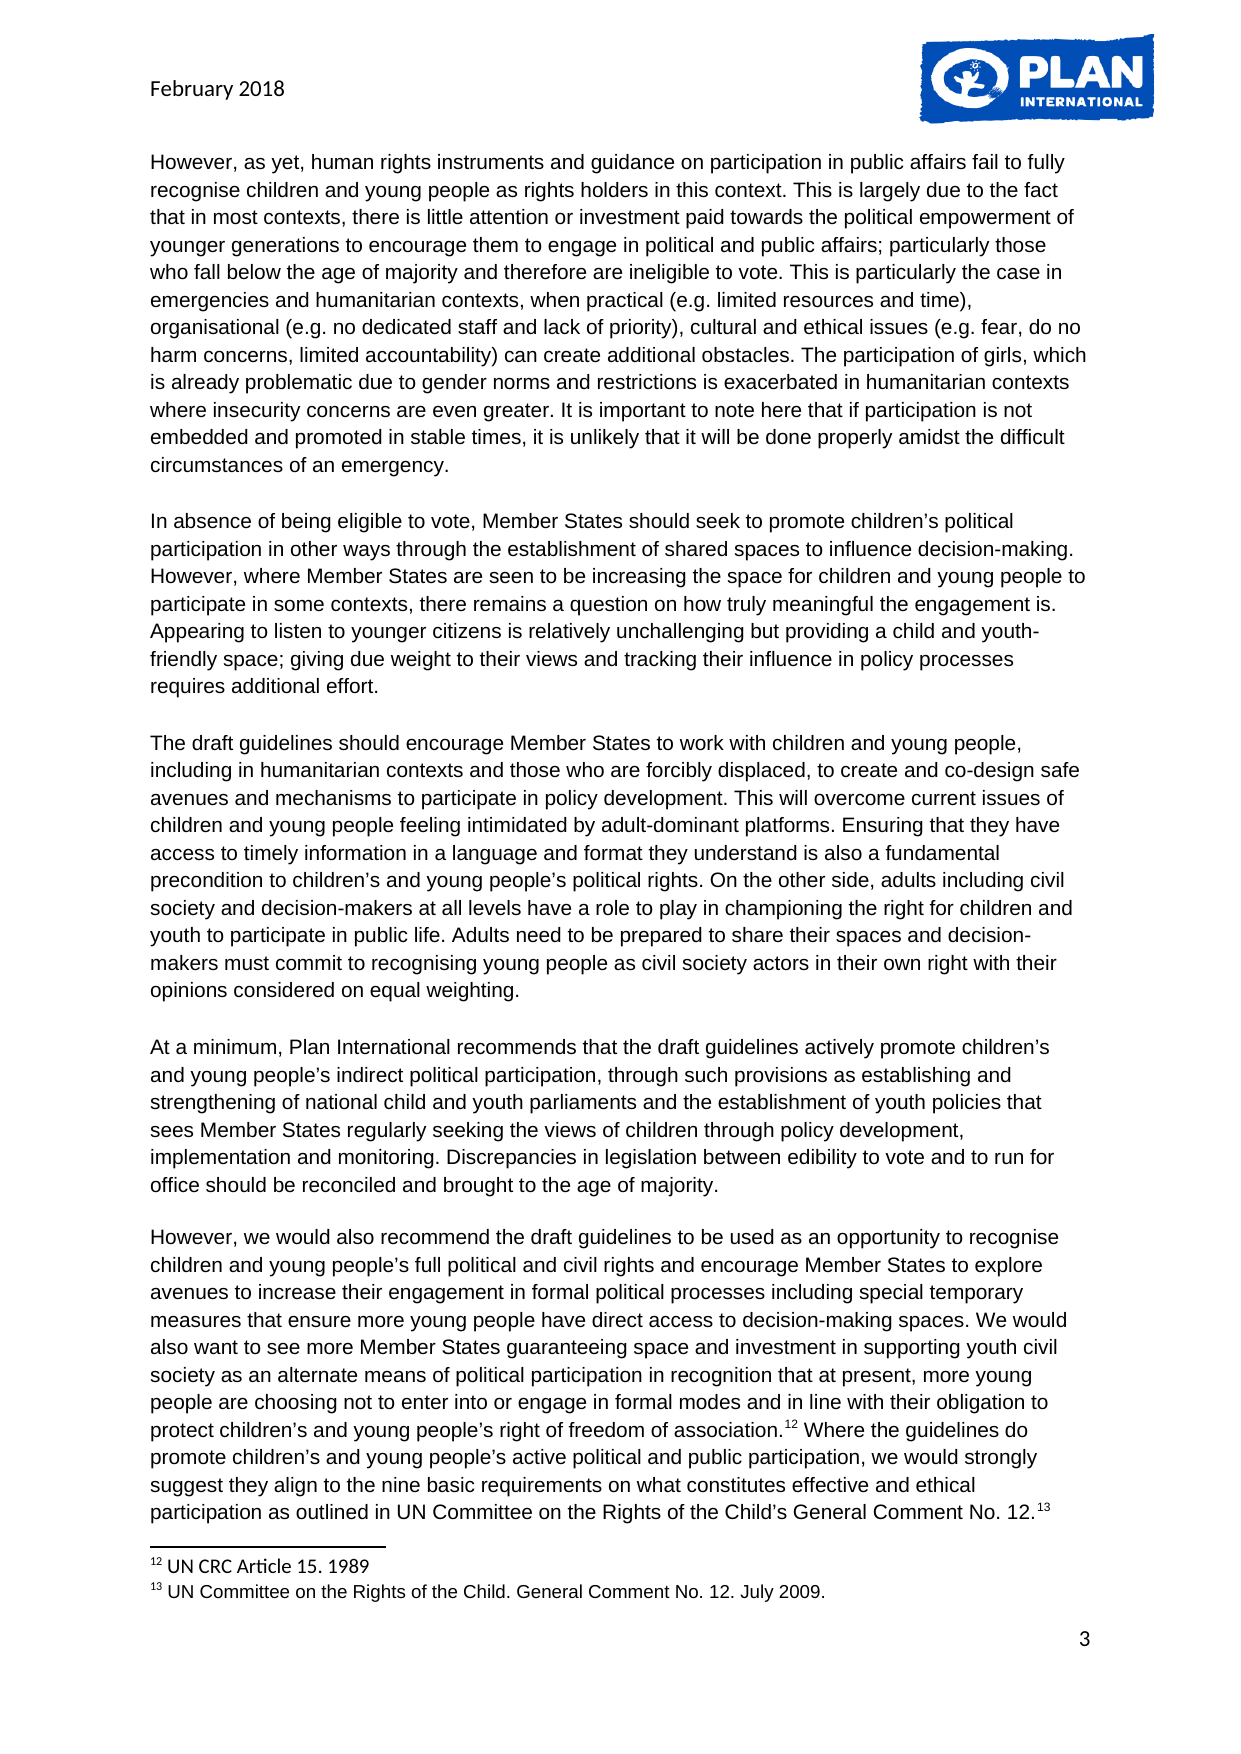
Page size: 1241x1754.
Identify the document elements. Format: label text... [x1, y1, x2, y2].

text In absence of being eligible to vote, Member States should seek to promote children’s political participation in other ways through the establishment of shared spaces to influence decision-making. However, where Member States are seen to be increasing the space for children and young people to participate in some contexts, there remains a question on how truly meaningful the engagement is. Appearing to listen to younger citizens is relatively unchallenging but providing a child and youth-friendly space; giving due weight to their views and tracking their influence in policy processes requires additional effort. [150, 509, 1090, 698]
text However, we would also recommend the draft guidelines to be used as an opportunity to recognise children and young people’s full political and civil rights and encourage Member States to explore avenues to increase their engagement in formal political processes including special temporary measures that ensure more young people have direct access to decision-making spaces. We would also want to see more Member States guaranteeing space and investment in supporting youth civil society as an alternate means of political participation in recognition that at present, more young people are choosing not to enter into or engage in formal modes and in line with their obligation to protect children’s and young people’s right of freedom of association. Where the guidelines do promote children’s and young people’s active political and public participation, we would strongly suggest they align to the nine basic requirements on what constitutes effective and ethical participation as outlined in UN Committee on the Rights of the Child’s General Comment No. 12. [150, 1225, 1090, 1524]
picture [919, 34, 1155, 124]
text At a minimum, Plan International recommends that the draft guidelines actively promote children’s and young people’s indirect political participation, through such provisions as establishing and strengthening of national child and youth parliaments and the establishment of youth policies that sees Member States regularly seeking the views of children through policy development, implementation and monitoring. Discrepancies in legislation between edibility to vote and to run for office should be reconciled and brought to the age of majority. [150, 1035, 1090, 1196]
text However, as yet, human rights instruments and guidance on participation in public affairs fail to fully recognise children and young people as rights holders in this context. This is largely due to the fact that in most contexts, there is little attention or investment paid towards the political empowerment of younger generations to encourage them to engage in political and public affairs; particularly those who fall below the age of majority and therefore are ineligible to vote. This is particularly the case in emergencies and humanitarian contexts, when practical (e.g. limited resources and time), organisational (e.g. no dedicated staff and lack of priority), cultural and ethical issues (e.g. fear, do no harm concerns, limited accountability) can create additional obstacles. The participation of girls, which is already problematic due to gender norms and restrictions is exacerbated in humanitarian contexts where insecurity concerns are even greater. It is important to note here that if participation is not embedded and promoted in stable times, it is unlikely that it will be done properly amidst the difficult circumstances of an emergency. [150, 150, 1090, 476]
text The draft guidelines should encourage Member States to work with children and young people, including in humanitarian contexts and those who are forcibly displaced, to create and co-design safe avenues and mechanisms to participate in policy development. This will overcome current issues of children and young people feeling intimidated by adult-dominant platforms. Ensuring that they have access to timely information in a language and format they understand is also a fundamental precondition to children’s and young people’s political rights. On the other side, adults including civil society and decision-makers at all levels have a role to play in championing the right for children and youth to participate in public life. Adults need to be prepared to share their spaces and decision-makers must commit to recognising young people as civil society actors in their own right with their opinions considered on equal weighting. [150, 731, 1090, 1002]
